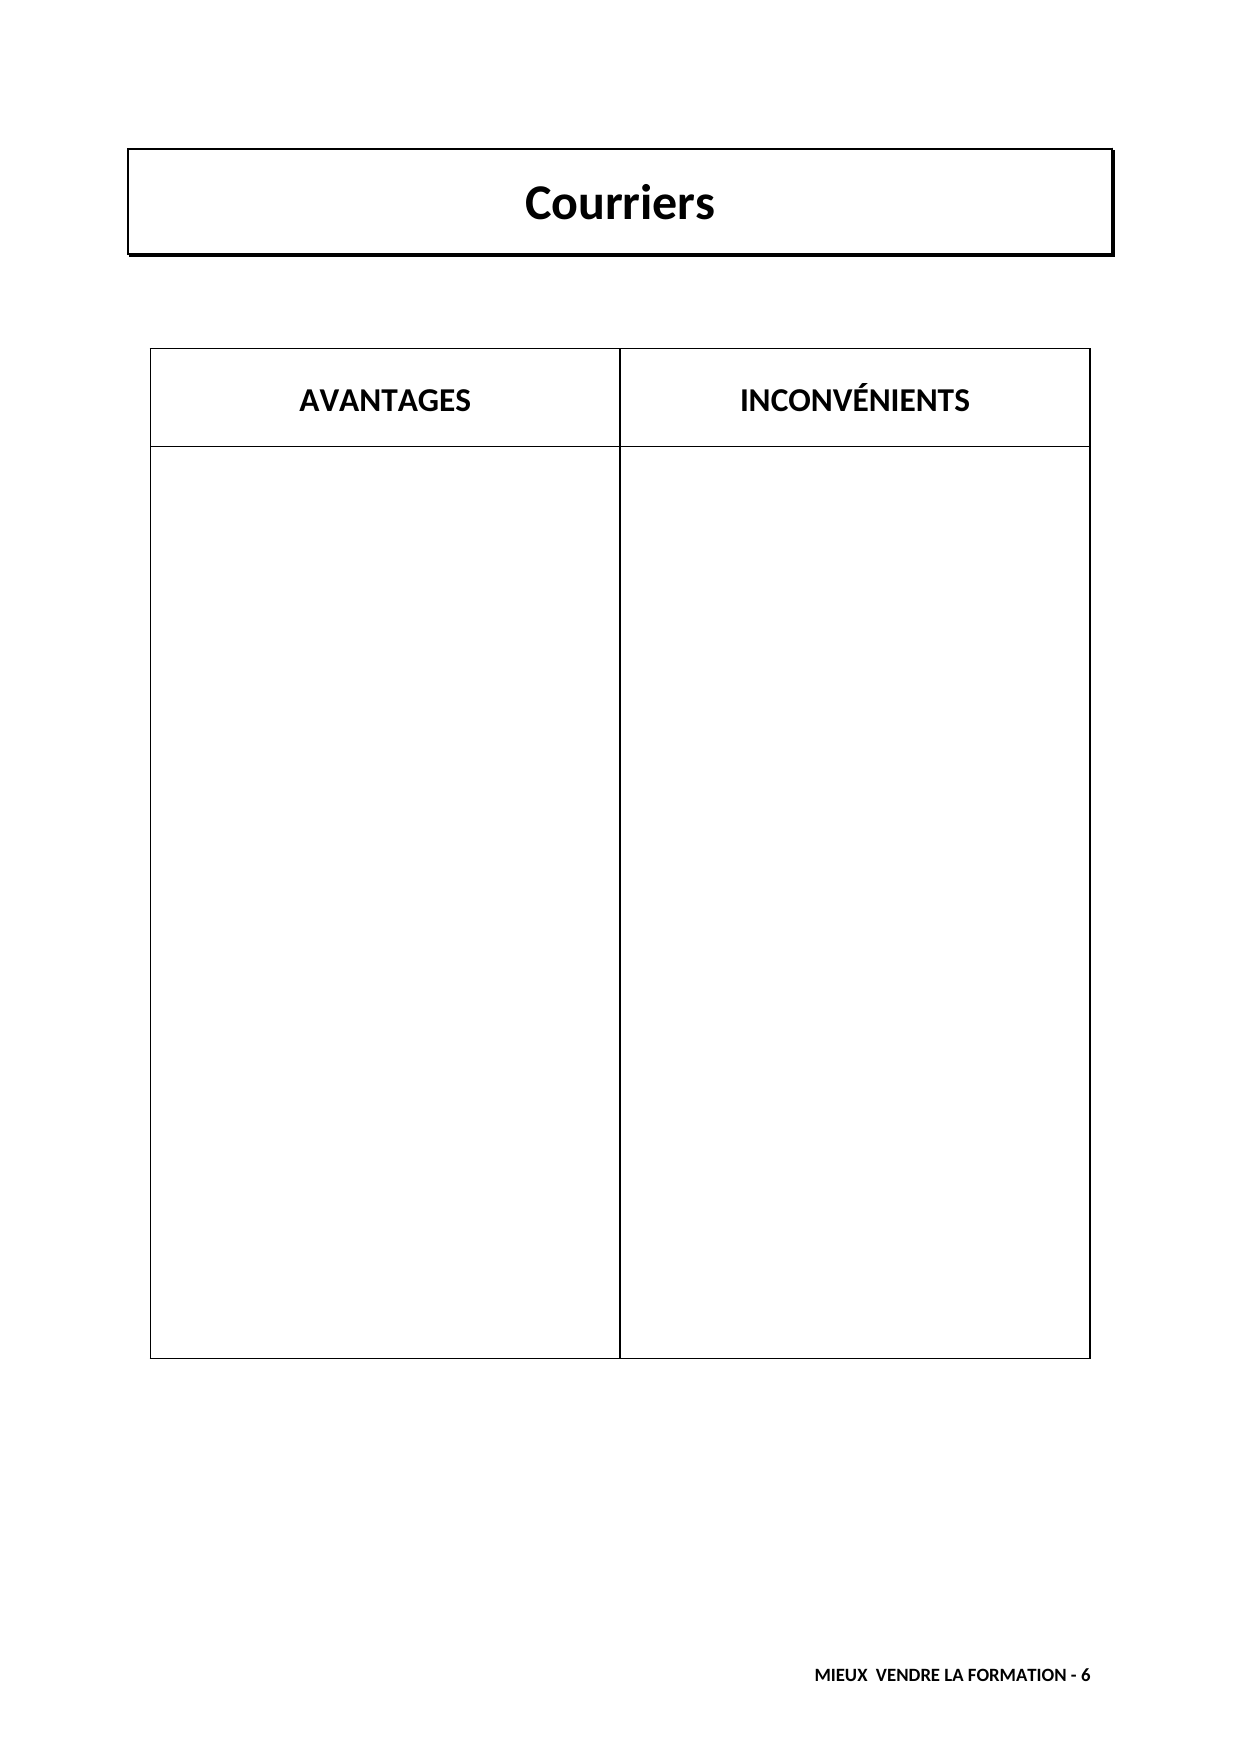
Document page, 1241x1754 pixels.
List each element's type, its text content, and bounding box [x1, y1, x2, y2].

table_cell [621, 447, 1089, 1358]
table_header AVANTAGES [151, 349, 619, 446]
text Courriers [129, 150, 1111, 253]
table_cell [151, 447, 619, 1358]
table_header INCONVÉNIENTS [621, 349, 1089, 446]
